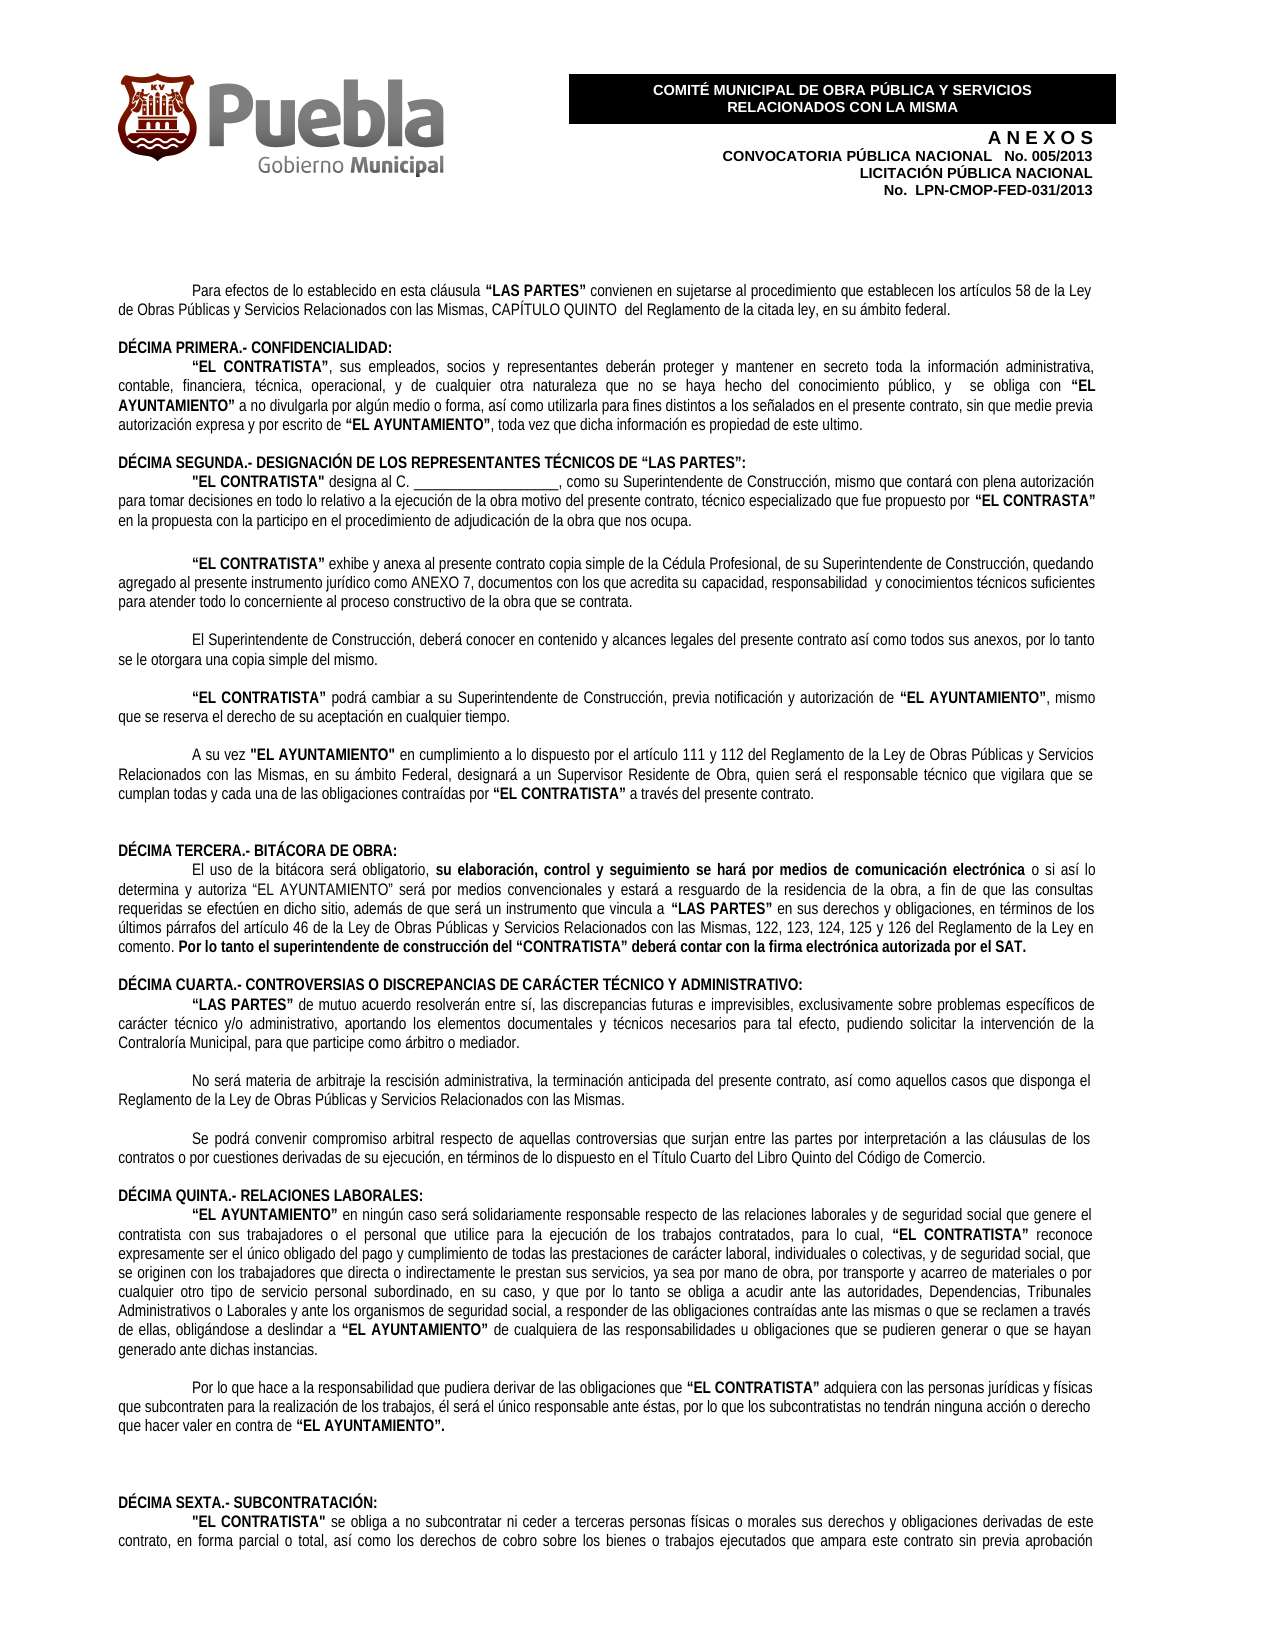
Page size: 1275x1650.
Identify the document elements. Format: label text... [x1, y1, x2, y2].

text “LAS PARTES” de mutuo acuerdo resolverán entre sí, las discrepancias futuras e imprevisibles, exclusivamente sobre problemas específicos de carácter técnico y/o administrativo, aportando los elementos documentales y técnicos necesarios para tal efecto, pudiendo solicitar la intervención de la Contraloría Municipal, para que participe como árbitro o mediador. [118, 994, 1096, 1052]
text DÉCIMA CUARTA.- CONTROVERSIAS O DISCREPANCIAS DE CARÁCTER TÉCNICO Y ADMINISTRATIVO: [118, 975, 1096, 994]
text “EL AYUNTAMIENTO” en ningún caso será solidariamente responsable respecto de las relaciones laborales y de seguridad social que genere el contratista con sus trabajadores o el personal que utilice para la ejecución de los trabajos contratados, para lo cual, “EL CONTRATISTA” reconoce expresamente ser el único obligado del pago y cumplimiento de todas las prestaciones de carácter laboral, individuales o colectivas, y de seguridad social, que se originen con los trabajadores que directa o indirectamente le prestan sus servicios, ya sea por mano de obra, por transporte y acarreo de materiales o por cualquier otro tipo de servicio personal subordinado, en su caso, y que por lo tanto se obliga a acudir ante las autoridades, Dependencias, Tribunales Administrativos o Laborales y ante los organismos de seguridad social, a responder de las obligaciones contraídas ante las mismas o que se reclamen a través de ellas, obligándose a deslindar a “EL AYUNTAMIENTO” de cualquiera de las responsabilidades u obligaciones que se pudieren generar o que se hayan generado ante dichas instancias. [118, 1205, 1092, 1358]
text El Superintendente de Construcción, deberá conocer en contenido y alcances legales del presente contrato así como todos sus anexos, por lo tanto se le otorgara una copia simple del mismo. [118, 630, 1096, 668]
text “EL CONTRATISTA” podrá cambiar a su Superintendente de Construcción, previa notificación y autorización de “EL AYUNTAMIENTO”, mismo que se reserva el derecho de su aceptación en cualquier tiempo. [118, 688, 1096, 726]
text Para efectos de lo establecido en esta cláusula “LAS PARTES” convienen en sujetarse al procedimiento que establecen los artículos 58 de la Ley de Obras Públicas y Servicios Relacionados con las Mismas, CAPÍTULO QUINTO del Reglamento de la citada ley, en su ámbito federal. [118, 280, 1092, 319]
text Por lo que hace a la responsabilidad que pudiera derivar de las obligaciones que “EL CONTRATISTA” adquiera con las personas jurídicas y físicas que subcontraten para la realización de los trabajos, él será el único responsable ante éstas, por lo que los subcontratistas no tendrán ninguna acción o derecho que hacer valer en contra de “EL AYUNTAMIENTO”. [118, 1378, 1092, 1435]
text “EL CONTRATISTA” exhibe y anexa al presente contrato copia simple de la Cédula Profesional, de su Superintendente de Construcción, quedando agregado al presente instrumento jurídico como ANEXO 7, documentos con los que acredita su capacidad, responsabilidad y conocimientos técnicos suficientes para atender todo lo concerniente al proceso constructivo de la obra que se contrata. [118, 553, 1096, 611]
text DÉCIMA SEXTA.- SUBCONTRATACIÓN: [118, 1493, 1096, 1512]
text No será materia de arbitraje la rescisión administrativa, la terminación anticipada del presente contrato, así como aquellos casos que disponga el Reglamento de la Ley de Obras Públicas y Servicios Relacionados con las Mismas. [118, 1071, 1092, 1109]
text El uso de la bitácora será obligatorio, su elaboración, control y seguimiento se hará por medios de comunicación electrónica o si así lo determina y autoriza “EL AYUNTAMIENTO” será por medios convencionales y estará a resguardo de la residencia de la obra, a fin de que las consultas requeridas se efectúen en dicho sitio, además de que será un instrumento que vincula a “LAS PARTES” en sus derechos y obligaciones, en términos de los últimos párrafos del artículo 46 de la Ley de Obras Públicas y Servicios Relacionados con las Mismas, 122, 123, 124, 125 y 126 del Reglamento de la Ley en comento. Por lo tanto el superintendente de construcción del “CONTRATISTA” deberá contar con la firma electrónica autorizada por el SAT. [118, 860, 1096, 956]
text DÉCIMA TERCERA.- BITÁCORA DE OBRA: [118, 841, 1096, 860]
text DÉCIMA PRIMERA.- CONFIDENCIALIDAD: [118, 338, 1096, 357]
text “EL CONTRATISTA”, sus empleados, socios y representantes deberán proteger y mantener en secreto toda la información administrativa, contable, financiera, técnica, operacional, y de cualquier otra naturaleza que no se haya hecho del conocimiento público, y se obliga con “EL AYUNTAMIENTO” a no divulgarla por algún medio o forma, así como utilizarla para fines distintos a los señalados en el presente contrato, sin que medie previa autorización expresa y por escrito de “EL AYUNTAMIENTO”, toda vez que dicha información es propiedad de este ultimo. [118, 357, 1096, 434]
text DÉCIMA SEGUNDA.- DESIGNACIÓN DE LOS REPRESENTANTES TÉCNICOS DE “LAS PARTES”: [118, 453, 1096, 472]
text "EL CONTRATISTA" designa al C. ___________________, como su Superintendente de Construcción, mismo que contará con plena autorización para tomar decisiones en todo lo relativo a la ejecución de la obra motivo del presente contrato, técnico especializado que fue propuesto por “EL CONTRASTA” en la propuesta con la participo en el procedimiento de adjudicación de la obra que nos ocupa. [118, 472, 1096, 529]
picture [118, 73, 444, 177]
text A su vez "EL AYUNTAMIENTO" en cumplimiento a lo dispuesto por el artículo 111 y 112 del Reglamento de la Ley de Obras Públicas y Servicios Relacionados con las Mismas, en su ámbito Federal, designará a un Supervisor Residente de Obra, quien será el responsable técnico que vigilara que se cumplan todas y cada una de las obligaciones contraídas por “EL CONTRATISTA” a través del presente contrato. [118, 745, 1096, 803]
text Se podrá convenir compromiso arbitral respecto de aquellas controversias que surjan entre las partes por interpretación a las cláusulas de los contratos o por cuestiones derivadas de su ejecución, en términos de lo dispuesto en el Título Cuarto del Libro Quinto del Código de Comercio. [118, 1128, 1092, 1167]
text DÉCIMA QUINTA.- RELACIONES LABORALES: [118, 1186, 1092, 1205]
